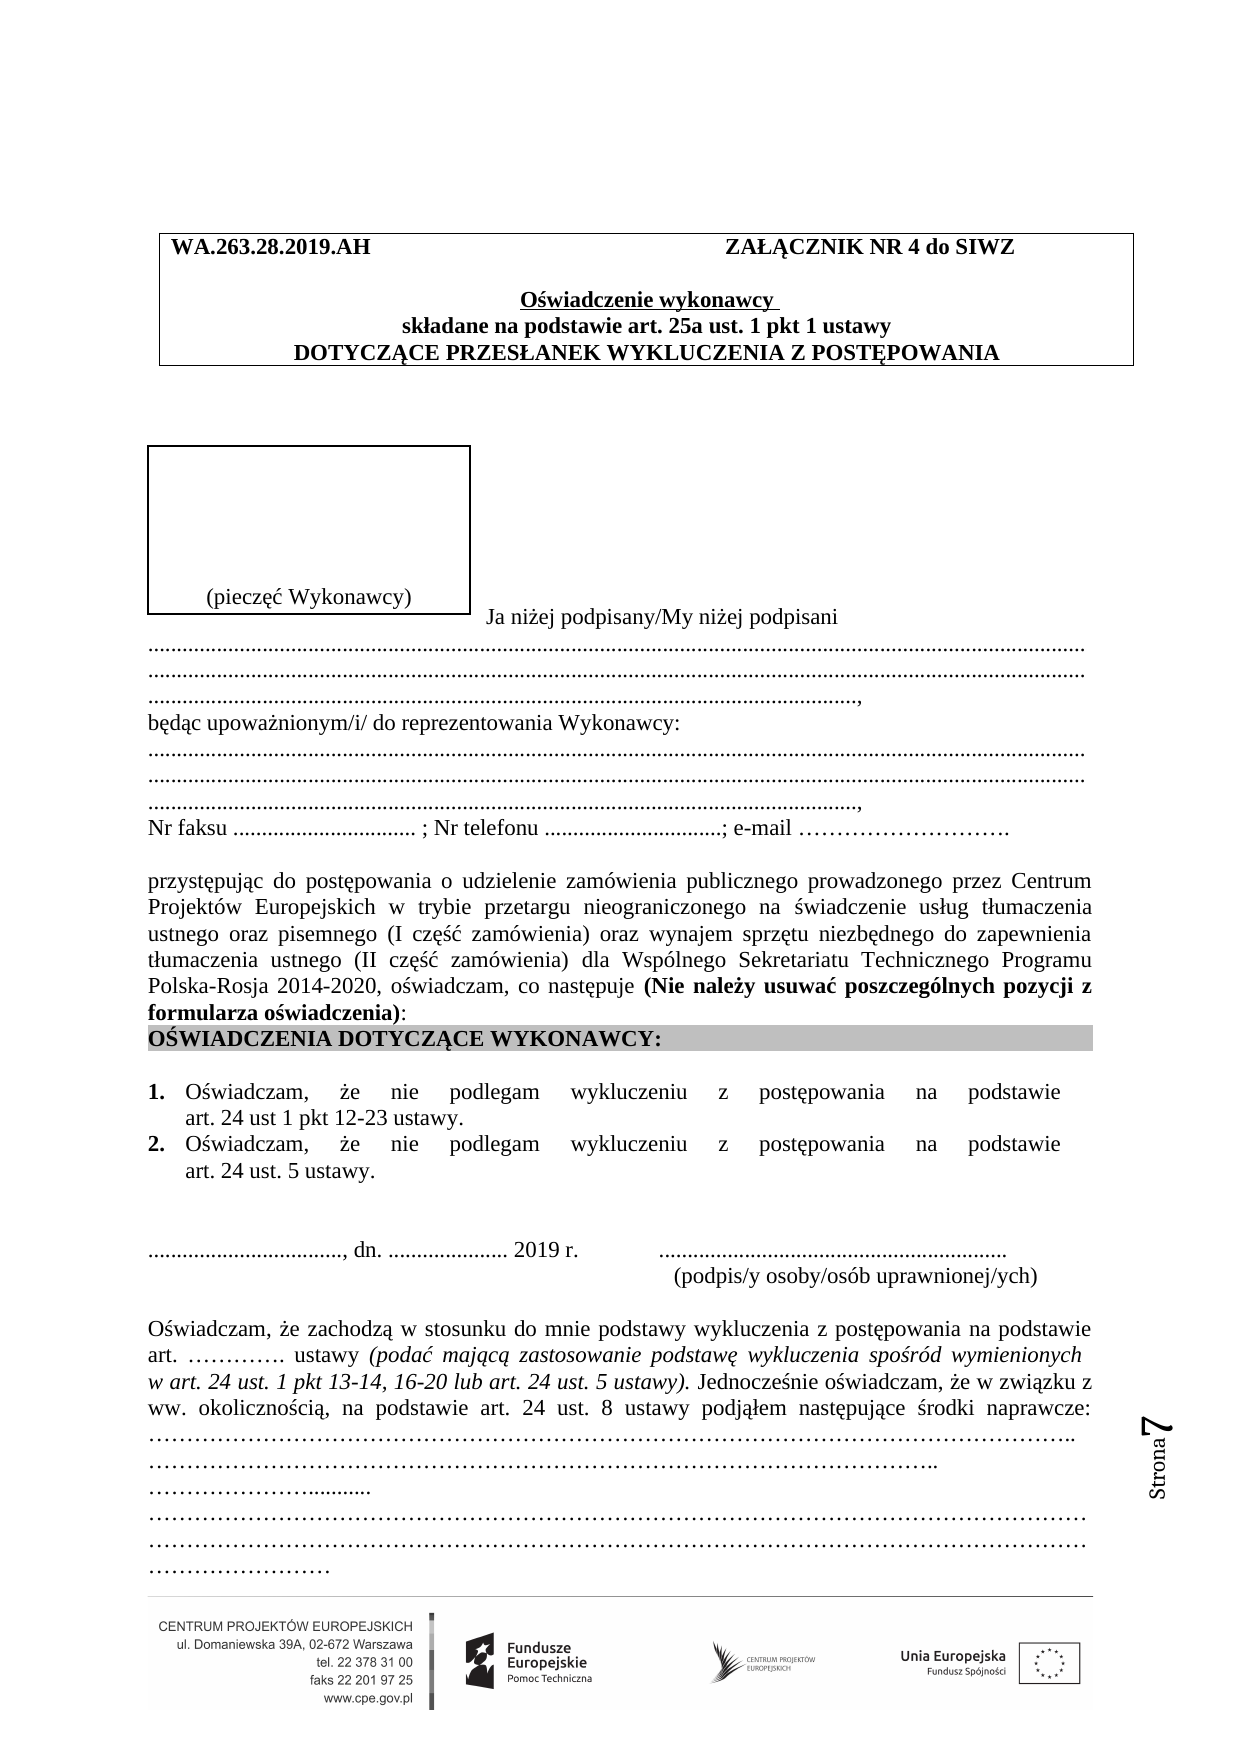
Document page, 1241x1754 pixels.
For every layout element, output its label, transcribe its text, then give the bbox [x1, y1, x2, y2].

text Nr faksu ................................ ; Nr telefonu ...............................; e-mail ………………………. [148, 814, 1093, 841]
text (podpis/y osoby/osób uprawnionej/ych) [148, 1262, 1093, 1289]
list Oświadczam, że nie podlegam wykluczeniu z postępowania na podstawie art. 24 ust. 5 ustawy. [148, 1131, 1093, 1183]
text Ja niżej podpisany/My niżej podpisani [148, 603, 1093, 630]
text .................................., dn. ..................... 2019 r. ............................................................. [148, 1236, 1093, 1262]
text (pieczęć Wykonawcy) [149, 583, 469, 611]
text będąc upoważnionym/i/ do reprezentowania Wykonawcy: [148, 709, 1093, 735]
table_cell DOTYCZĄCE PRZESŁANEK WYKLUCZENIA Z POSTĘPOWANIA [160, 339, 1133, 365]
table_header WA.263.28.2019.AH ZAŁĄCZNIK NR 4 do SIWZ Oświadczenie wykonawcy składane na podstawie art. 25a ust. 1 pkt 1 ustawy [160, 234, 1133, 339]
text Oświadczam, że zachodzą w stosunku do mnie podstawy wykluczenia z postępowania na podstawie art. …………. ustawy (podać mającą zastosowanie podstawę wykluczenia spośród wymienionych w art. 24 ust. 1 pkt 13-14, 16-20 lub art. 24 ust. 5 ustawy). Jednocześnie oświadczam, że w związku z ww. okolicznością, na podstawie art. 24 ust. 8 ustawy podjąłem następujące środki naprawcze: ………………………………………………………………………………………………………….. [148, 1315, 1093, 1447]
text ...................................................................................................................................................................................................................................................................................................................................................................................................................................................................., [148, 735, 1093, 814]
text OŚWIADCZENIA DOTYCZĄCE WYKONAWCY: [148, 1025, 1093, 1051]
text …………………………………………………………………………………………..…………………...........……………………………………………………………………………………………………………………………………………………………………………………………………………………………………………… [148, 1447, 1093, 1578]
picture [147, 1596, 1094, 1710]
text przystępując do postępowania o udzielenie zamówienia publicznego prowadzonego przez Centrum Projektów Europejskich w trybie przetargu nieograniczonego na świadczenie usług tłumaczenia ustnego oraz pisemnego (I część zamówienia) oraz wynajem sprzętu niezbędnego do zapewnienia tłumaczenia ustnego (II część zamówienia) dla Wspólnego Sekretariatu Technicznego Programu Polska-Rosja 2014-2020, oświadczam, co następuje (Nie należy usuwać poszczególnych pozycji z formularza oświadczenia): [148, 867, 1093, 1025]
list Oświadczam, że nie podlegam wykluczeniu z postępowania na podstawie art. 24 ust 1 pkt 12-23 ustawy. [148, 1078, 1093, 1131]
text ...................................................................................................................................................................................................................................................................................................................................................................................................................................................................., [148, 630, 1093, 709]
